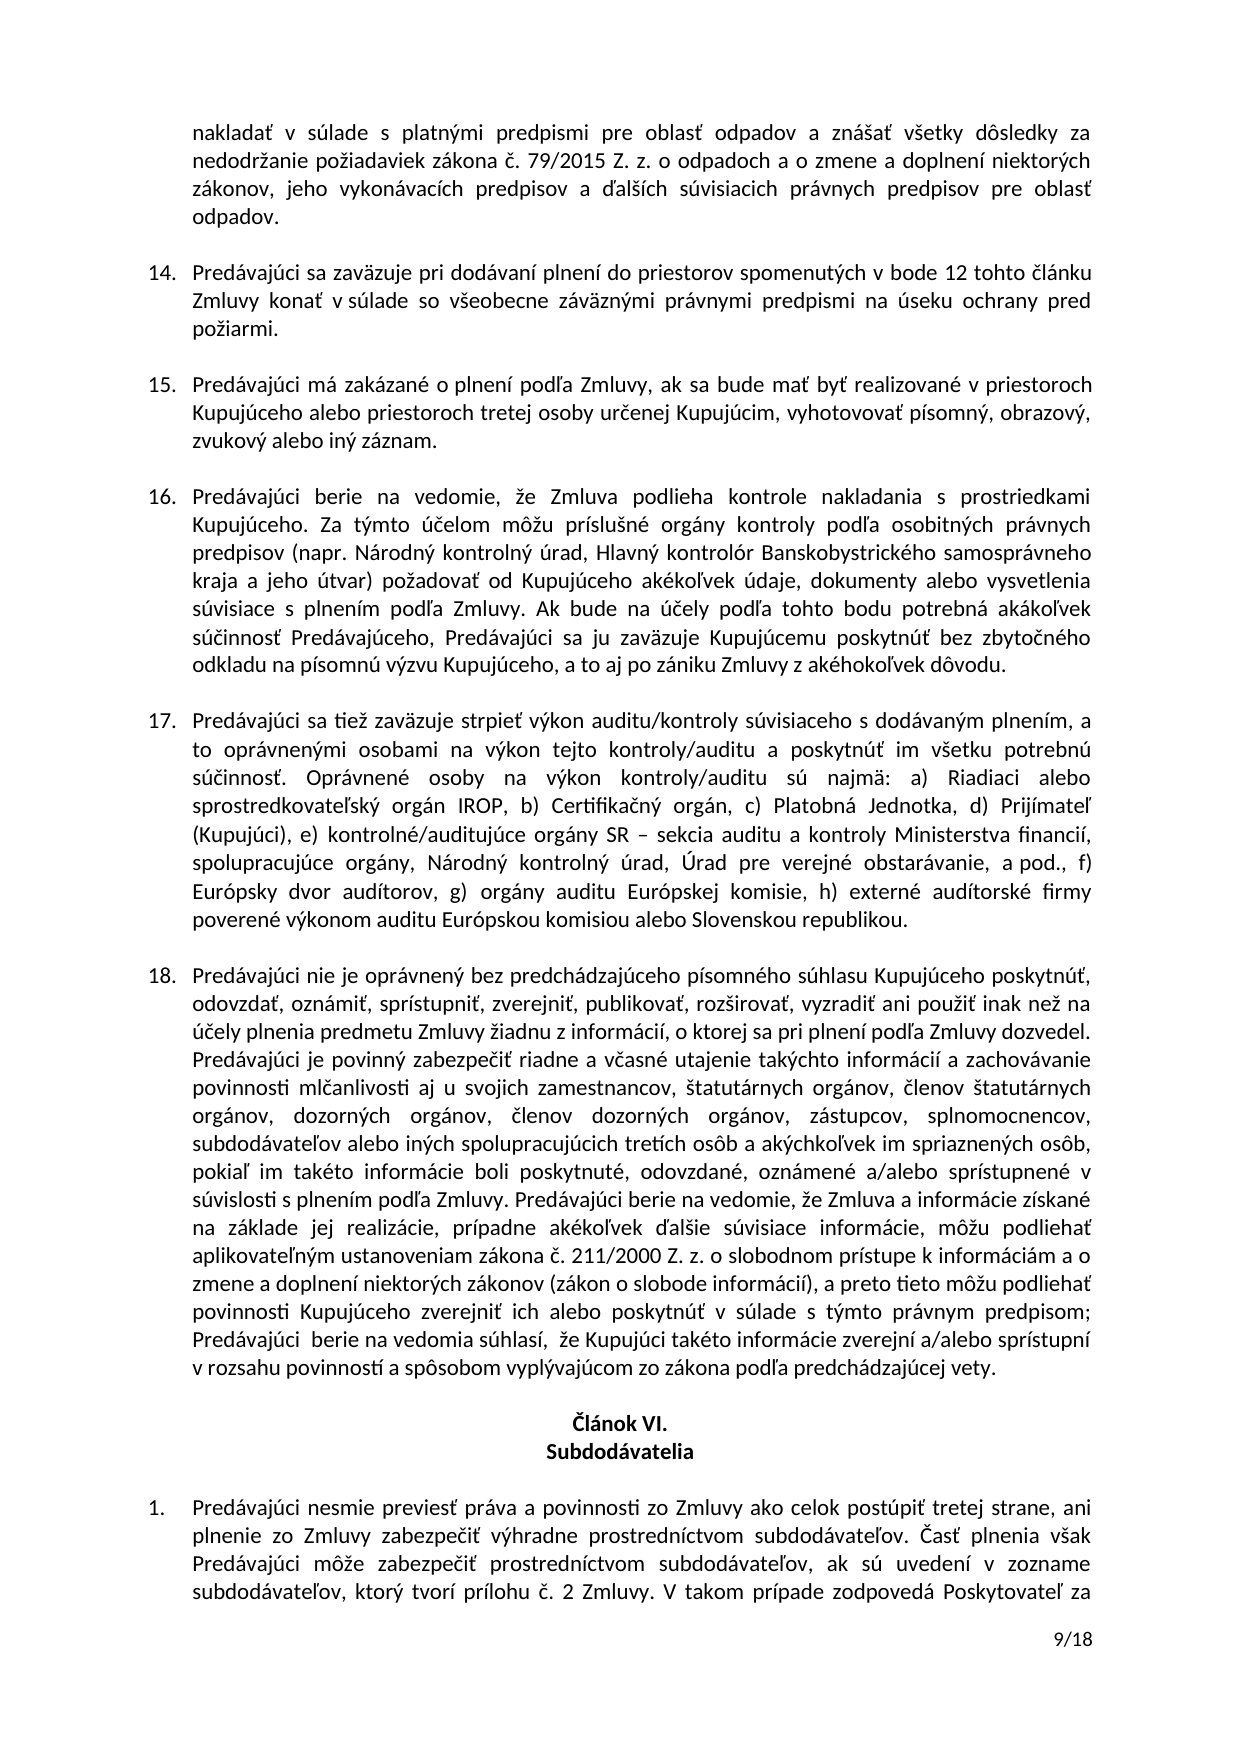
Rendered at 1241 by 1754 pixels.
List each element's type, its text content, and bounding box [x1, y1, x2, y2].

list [148, 1493, 1093, 1605]
list Predávajúci nie je oprávnený bez predchádzajúceho písomného súhlasu Kupujúceho poskytnúť, odovzdať, oznámiť, sprístupniť, zverejniť, publikovať, rozširovať, vyzradiť ani použiť inak než na účely plnenia predmetu Zmluvy žiadnu z informácií, o ktorej sa pri plnení podľa Zmluvy dozvedel. Predávajúci je povinný zabezpečiť riadne a včasné utajenie takýchto informácií a zachovávanie povinnosti mlčanlivosti aj u svojich zamestnancov, štatutárnych orgánov, členov štatutárnych orgánov, dozorných orgánov, členov dozorných orgánov, zástupcov, splnomocnencov, subdodávateľov alebo iných spolupracujúcich tretích osôb a akýchkoľvek im spriaznených osôb, pokiaľ im takéto informácie boli poskytnuté, odovzdané, oznámené a/alebo sprístupnené v súvislosti s plnením podľa Zmluvy. Predávajúci berie na vedomie, že Zmluva a informácie získané na základe jej realizácie, prípadne akékoľvek ďalšie súvisiace informácie, môžu podliehať aplikovateľným ustanoveniam zákona č. 211/2000 Z. z. o slobodnom prístupe k informáciám a o zmene a doplnení niektorých zákonov (zákon o slobode informácií), a preto tieto môžu podliehať povinnosti Kupujúceho zverejniť ich alebo poskytnúť v súlade s týmto právnym predpisom; Predávajúci berie na vedomia súhlasí, že Kupujúci takéto informácie zverejní a/alebo sprístupní v rozsahu povinností a spôsobom vyplývajúcom zo zákona podľa predchádzajúcej vety. [148, 961, 1093, 1381]
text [148, 118, 1093, 230]
text 14. Predávajúci sa zaväzuje pri dodávaní plnení do priestorov spomenutých v bode 12 tohto článku Zmluvy konať v súlade so všeobecne záväznými právnymi predpismi na úseku ochrany pred požiarmi. [148, 258, 1093, 342]
list Subdodávatelia [148, 1437, 1093, 1465]
list Predávajúci berie na vedomie, že Zmluva podlieha kontrole nakladania s prostriedkami Kupujúceho. Za týmto účelom môžu príslušné orgány kontroly podľa osobitných právnych predpisov (napr. Národný kontrolný úrad, Hlavný kontrolór Banskobystrického samosprávneho kraja a jeho útvar) požadovať od Kupujúceho akékoľvek údaje, dokumenty alebo vysvetlenia súvisiace s plnením podľa Zmluvy. Ak bude na účely podľa tohto bodu potrebná akákoľvek súčinnosť Predávajúceho, Predávajúci sa ju zaväzuje Kupujúcemu poskytnúť bez zbytočného odkladu na písomnú výzvu Kupujúceho, a to aj po zániku Zmluvy z akéhokoľvek dôvodu. [148, 482, 1093, 679]
list Článok VI. [148, 1409, 1093, 1437]
list Predávajúci má zakázané o plnení podľa Zmluvy, ak sa bude mať byť realizované v priestoroch Kupujúceho alebo priestoroch tretej osoby určenej Kupujúcim, vyhotovovať písomný, obrazový, zvukový alebo iný záznam. [148, 370, 1093, 454]
list Predávajúci sa tiež zaväzuje strpieť výkon auditu/kontroly súvisiaceho s dodávaným plnením, a to oprávnenými osobami na výkon tejto kontroly/auditu a poskytnúť im všetku potrebnú súčinnosť. Oprávnené osoby na výkon kontroly/auditu sú najmä: a) Riadiaci alebo sprostredkovateľský orgán IROP, b) Certifikačný orgán, c) Platobná Jednotka, d) Prijímateľ (Kupujúci), e) kontrolné/auditujúce orgány SR – sekcia auditu a kontroly Ministerstva financií, spolupracujúce orgány, Národný kontrolný úrad, Úrad pre verejné obstarávanie, a pod., f) Európsky dvor audítorov, g) orgány auditu Európskej komisie, h) externé audítorské firmy poverené výkonom auditu Európskou komisiou alebo Slovenskou republikou. [148, 707, 1093, 933]
